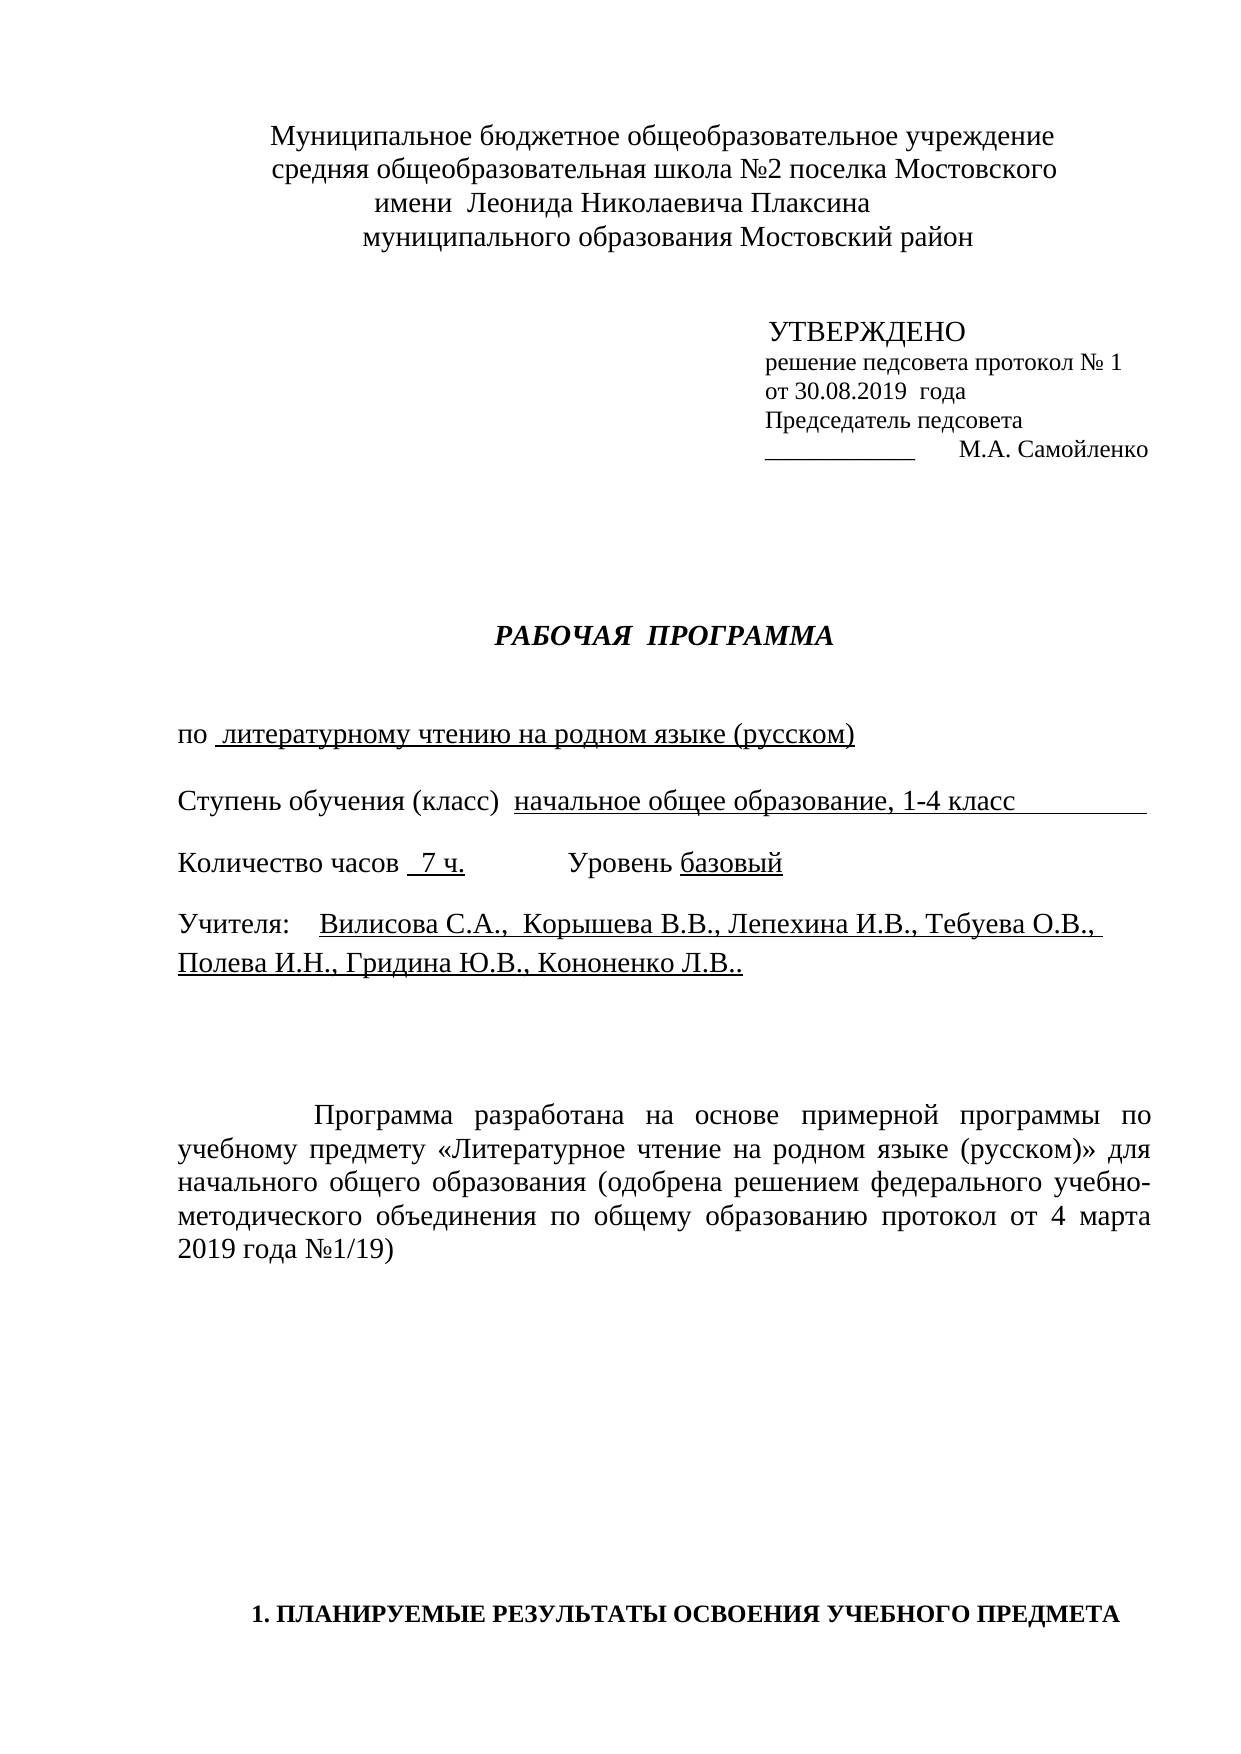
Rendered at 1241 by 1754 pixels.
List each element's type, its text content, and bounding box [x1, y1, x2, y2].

text от 30.08.2019 года [177, 376, 1152, 405]
text Ступень обучения (класс) начальное общее образование, 1-4 класс [177, 783, 1152, 817]
text 1. ПЛАНИРУЕМЫЕ РЕЗУЛЬТАТЫ ОСВОЕНИЯ УЧЕБНОГО ПРЕДМЕТА [177, 1599, 1152, 1627]
text Учителя: Вилисова С.А., Корышева В.В., Лепехина И.В., Тебуева О.В., Полева И.Н., Гридина Ю.В., Кононенко Л.В.. [177, 907, 1152, 979]
text Председатель педсовета [177, 405, 1152, 434]
text ____________ М.А. Самойленко [177, 434, 1152, 462]
subtitle РАБОЧАЯ ПРОГРАММА [177, 618, 1152, 652]
text решение педсовета протокол № 1 [177, 347, 1152, 376]
text по литературному чтению на родном языке (русском) [177, 716, 1152, 750]
text средняя общеобразовательная школа №2 поселка Мостовского [177, 152, 1152, 185]
text имени Леонида Николаевича Плаксина [177, 185, 1152, 219]
text Муниципальное бюджетное общеобразовательное учреждение [177, 118, 1152, 152]
text Количество часов 7 ч. Уровень базовый [177, 845, 1152, 878]
text Программа разработана на основе примерной программы по учебному предмету «Литературное чтение на родном языке (русском)» для начального общего образования (одобрена решением федерального учебно-методического объединения по общему образованию протокол от 4 марта 2019 года №1/19) [177, 1097, 1152, 1265]
text муниципального образования Мостовский район [177, 219, 1152, 252]
text УТВЕРЖДЕНО [177, 314, 1152, 347]
